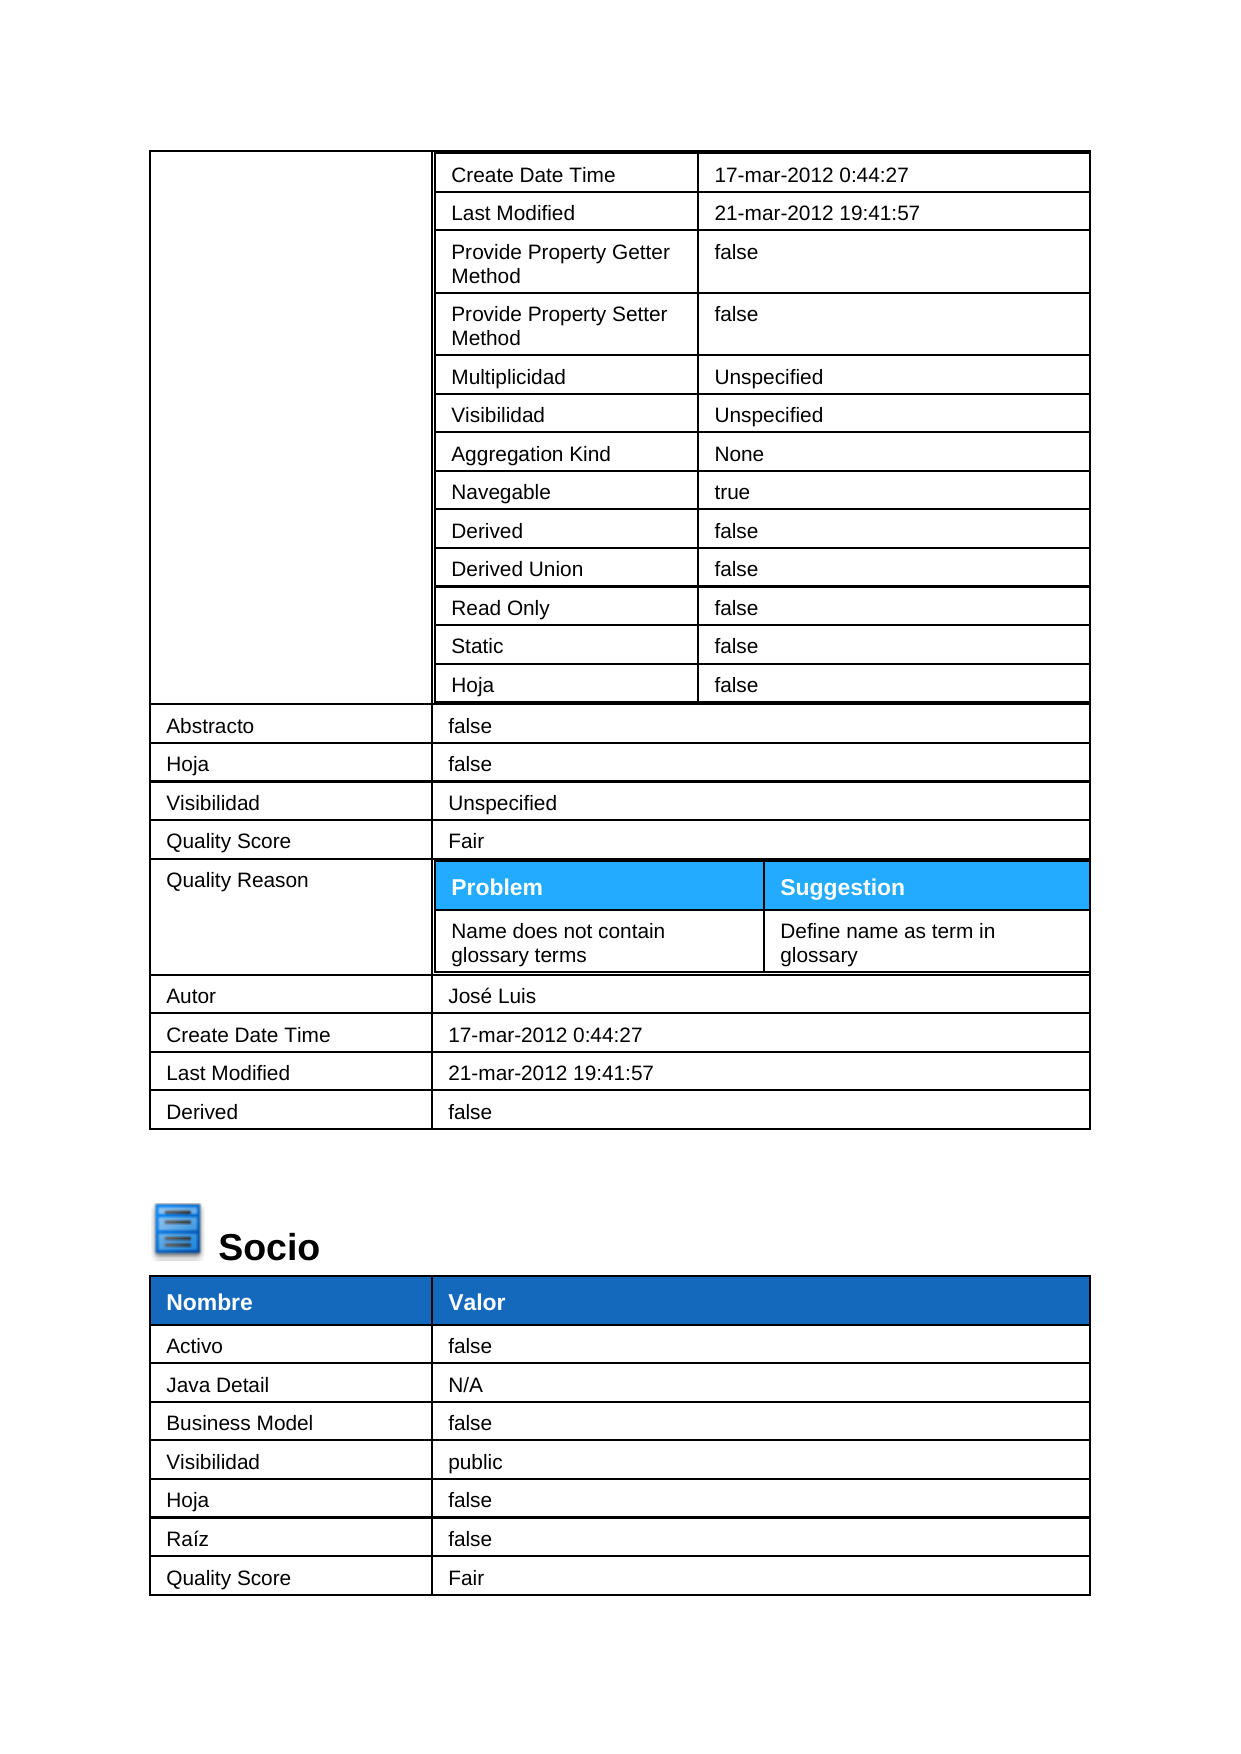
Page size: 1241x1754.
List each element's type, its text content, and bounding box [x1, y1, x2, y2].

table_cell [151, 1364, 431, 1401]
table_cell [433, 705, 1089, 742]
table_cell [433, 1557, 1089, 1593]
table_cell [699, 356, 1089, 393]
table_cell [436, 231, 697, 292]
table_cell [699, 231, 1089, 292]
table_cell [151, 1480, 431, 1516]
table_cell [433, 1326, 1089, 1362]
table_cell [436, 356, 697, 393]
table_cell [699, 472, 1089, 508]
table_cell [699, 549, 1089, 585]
picture [150, 1202, 208, 1261]
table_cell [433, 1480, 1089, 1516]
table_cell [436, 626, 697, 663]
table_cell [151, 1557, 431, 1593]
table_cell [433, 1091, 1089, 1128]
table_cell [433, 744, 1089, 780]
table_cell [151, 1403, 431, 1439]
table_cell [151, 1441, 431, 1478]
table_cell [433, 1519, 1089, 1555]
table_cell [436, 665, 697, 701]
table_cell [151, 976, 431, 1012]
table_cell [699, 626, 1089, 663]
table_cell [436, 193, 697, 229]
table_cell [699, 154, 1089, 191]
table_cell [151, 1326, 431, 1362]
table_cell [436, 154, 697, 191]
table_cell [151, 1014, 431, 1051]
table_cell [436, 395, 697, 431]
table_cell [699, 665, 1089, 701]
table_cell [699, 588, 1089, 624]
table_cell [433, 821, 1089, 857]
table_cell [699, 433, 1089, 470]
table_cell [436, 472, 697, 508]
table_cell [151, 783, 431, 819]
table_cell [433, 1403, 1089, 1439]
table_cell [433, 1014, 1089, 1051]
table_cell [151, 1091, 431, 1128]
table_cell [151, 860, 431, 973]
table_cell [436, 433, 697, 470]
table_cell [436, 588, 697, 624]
subtitle Socio [150, 1203, 1090, 1268]
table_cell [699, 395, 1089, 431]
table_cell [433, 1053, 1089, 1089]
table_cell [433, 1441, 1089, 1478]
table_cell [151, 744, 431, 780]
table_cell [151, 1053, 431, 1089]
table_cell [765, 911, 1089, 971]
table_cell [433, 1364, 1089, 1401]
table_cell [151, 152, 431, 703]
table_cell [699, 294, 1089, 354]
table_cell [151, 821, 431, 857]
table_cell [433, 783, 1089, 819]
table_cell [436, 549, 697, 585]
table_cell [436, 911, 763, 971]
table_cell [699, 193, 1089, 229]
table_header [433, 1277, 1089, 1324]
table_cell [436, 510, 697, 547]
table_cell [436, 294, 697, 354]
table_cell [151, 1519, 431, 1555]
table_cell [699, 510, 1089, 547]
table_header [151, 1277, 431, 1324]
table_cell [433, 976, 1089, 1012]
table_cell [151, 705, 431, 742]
